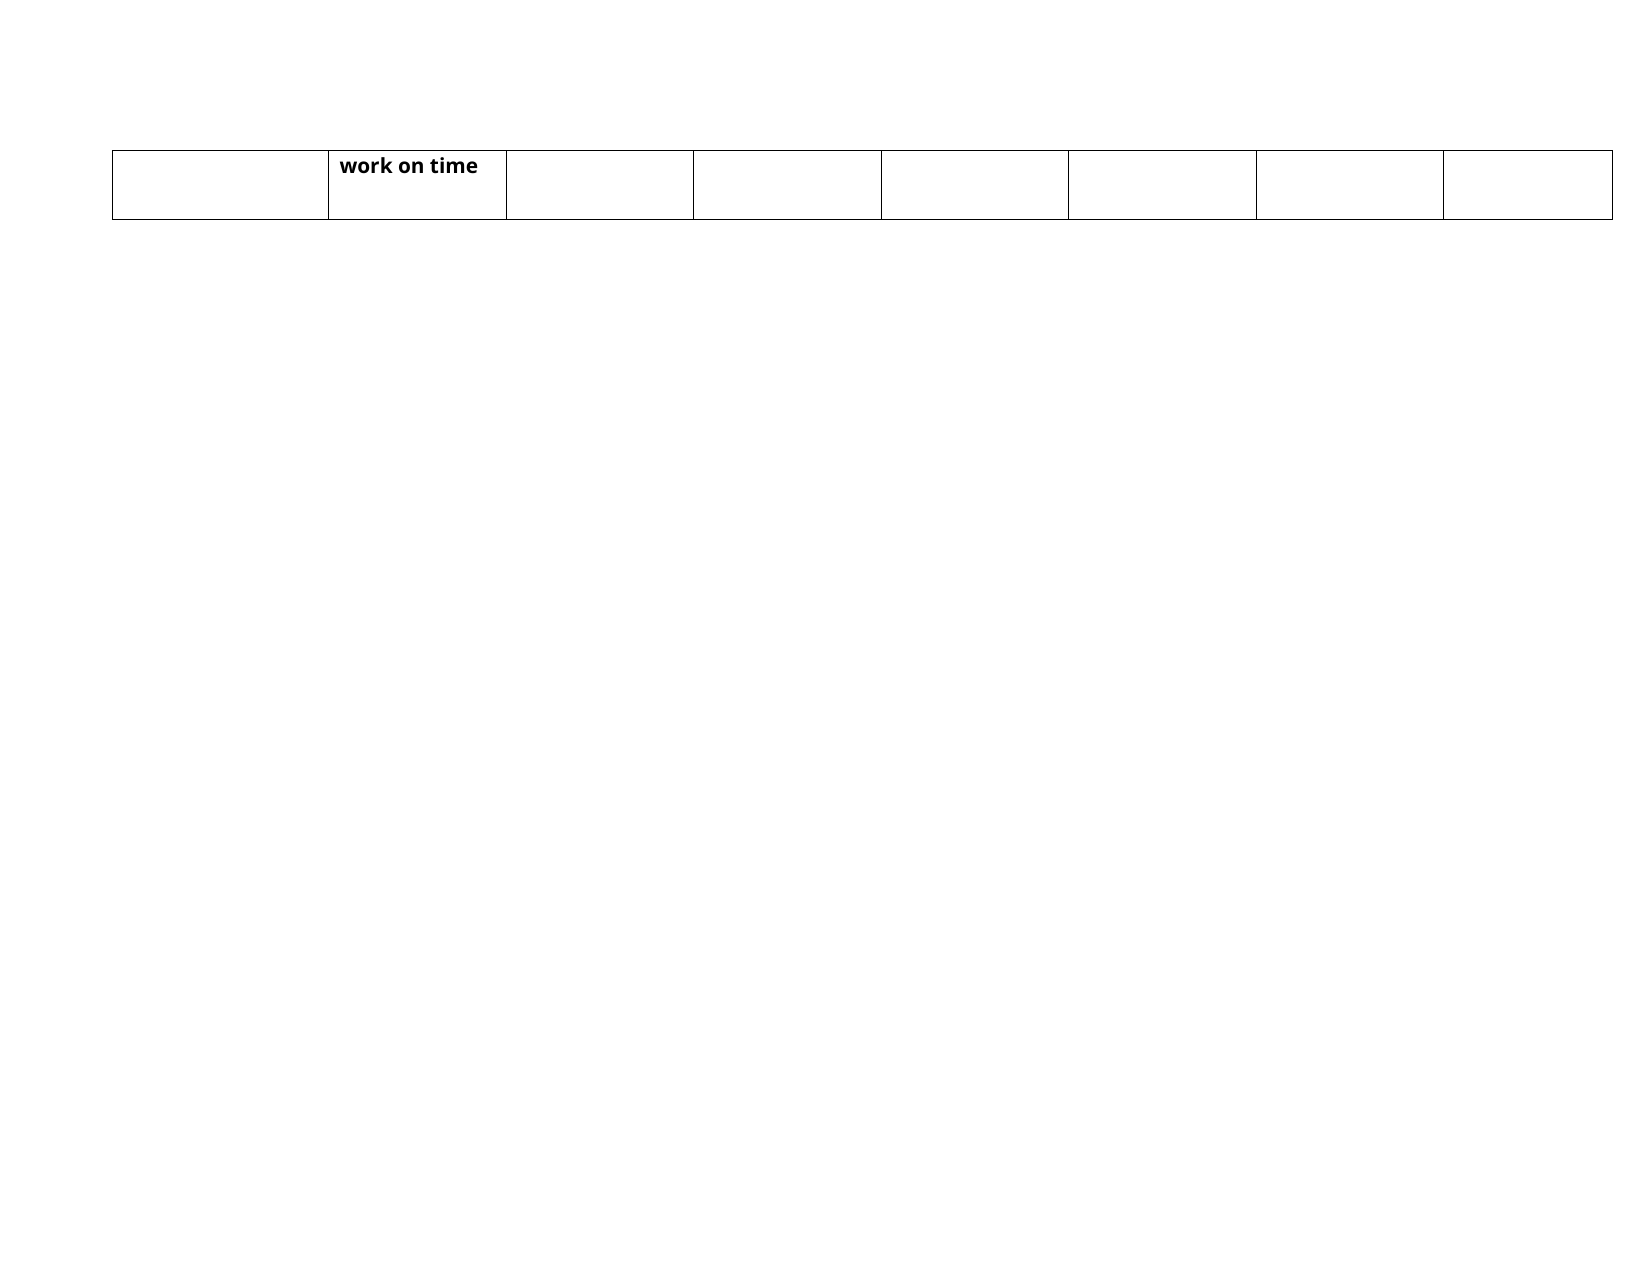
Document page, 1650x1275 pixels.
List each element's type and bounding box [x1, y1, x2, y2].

table_cell [882, 151, 1068, 219]
table_cell [507, 151, 693, 219]
table_cell [1444, 151, 1612, 219]
table_cell [113, 151, 328, 219]
table_cell [1257, 151, 1443, 219]
table_cell [694, 151, 881, 219]
table_cell [329, 151, 506, 219]
table_cell [1069, 151, 1256, 219]
